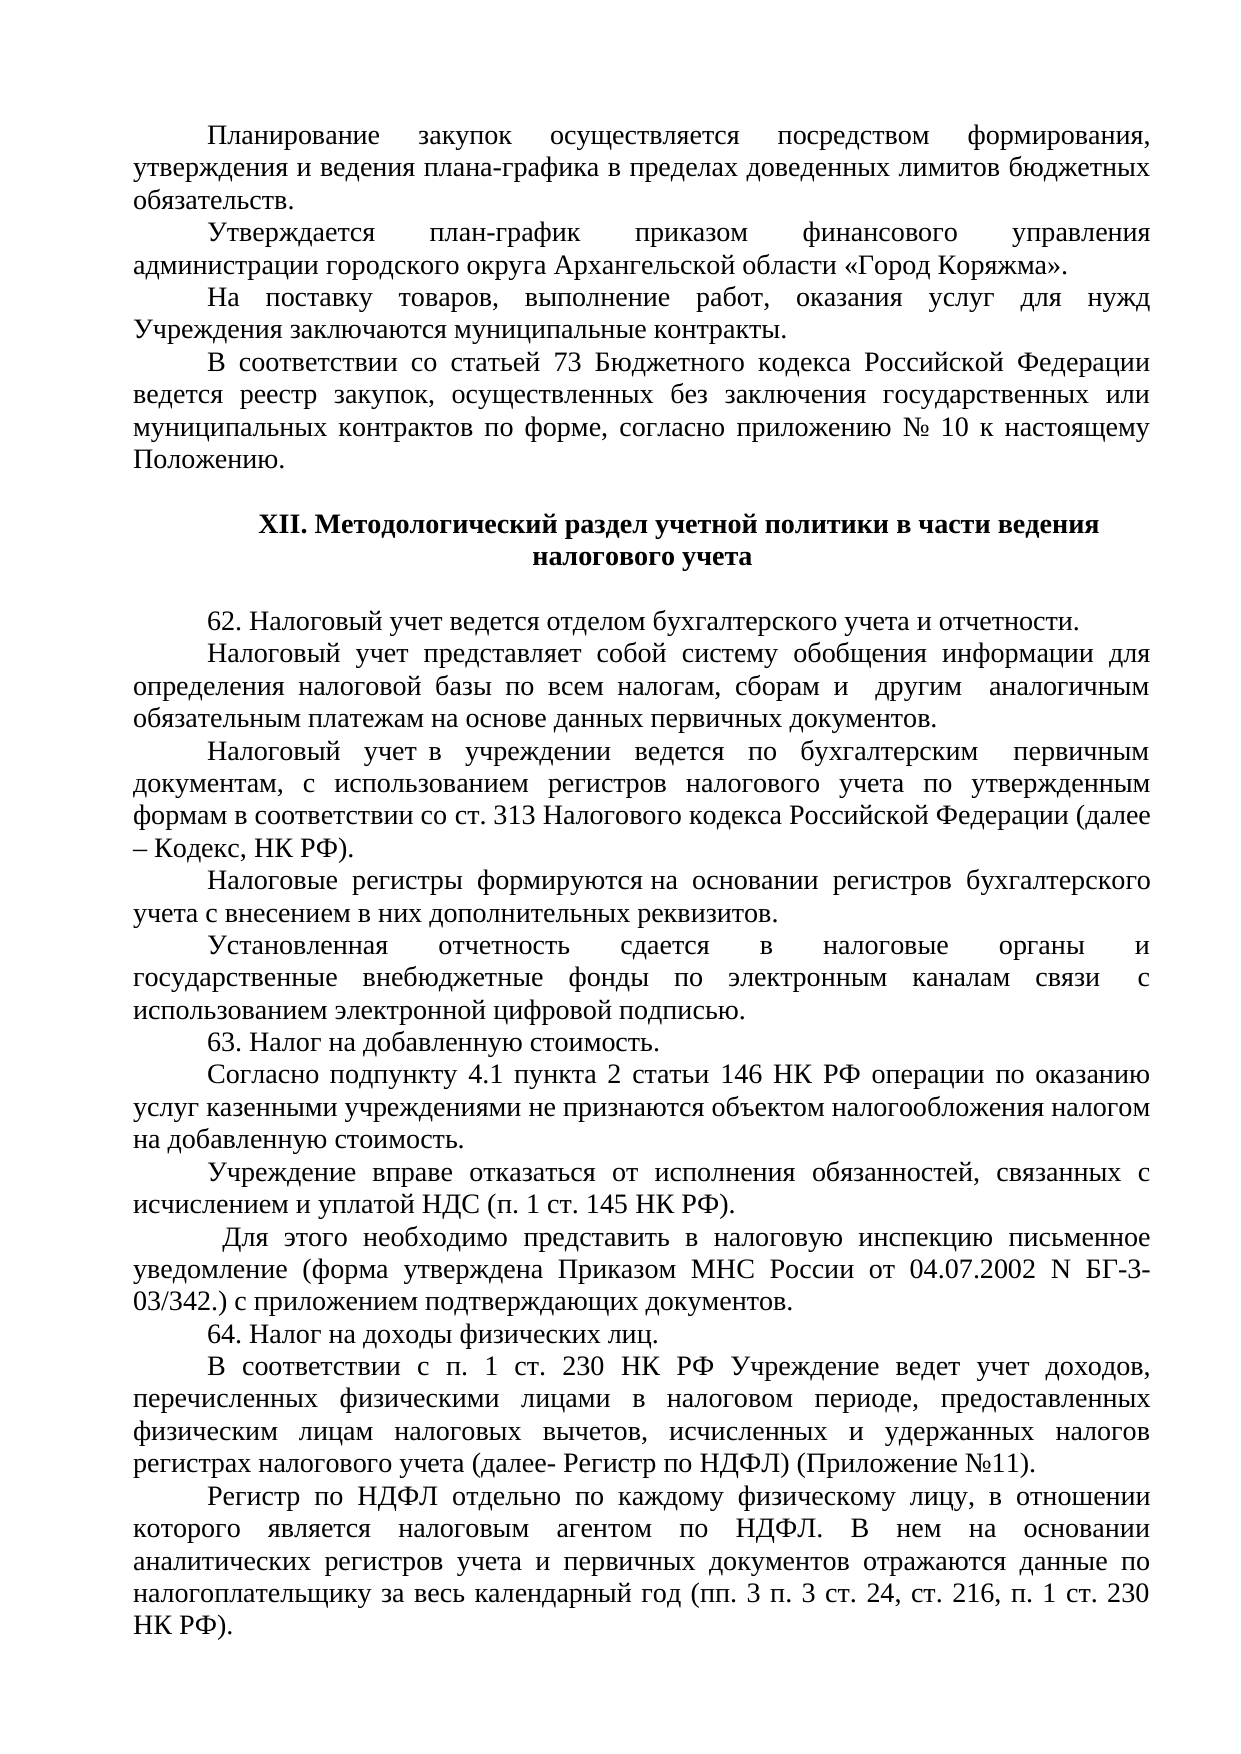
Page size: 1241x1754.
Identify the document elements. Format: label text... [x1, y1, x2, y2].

text Налоговый учет представляет собой систему обобщения информации для определения налоговой базы по всем налогам, сборам и другим аналогичным обязательным платежам на основе данных первичных документов. [133, 636, 1152, 734]
text В соответствии с п. 1 ст. 230 НК РФ Учреждение ведет учет доходов, перечисленных физическими лицами в налоговом периоде, предоставленных физическим лицам налоговых вычетов, исчисленных и удержанных налогов регистрах налогового учета (далее- Регистр по НДФЛ) (Приложение №11). [133, 1349, 1152, 1479]
list 62. Налоговый учет ведется отделом бухгалтерского учета и отчетности. [207, 604, 1152, 636]
text XII. Методологический раздел учетной политики в части ведения налогового учета [133, 507, 1152, 572]
text Регистр по НДФЛ отдельно по каждому физическому лицу, в отношении которого является налоговым агентом по НДФЛ. В нем на основании аналитических регистров учета и первичных документов отражаются данные по налогоплательщику за весь календарный год (пп. 3 п. 3 ст. 24, ст. 216, п. 1 ст. 230 НК РФ). [133, 1479, 1152, 1641]
text Установленная отчетность сдается в налоговые органы и государственные внебюджетные фонды по электронным каналам связи с использованием электронной цифровой подписью. [133, 928, 1152, 1025]
text Для этого необходимо представить в налоговую инспекцию письменное уведомление (форма утверждена Приказом МНС России от 04.07.2002 N БГ-3-03/342.) с приложением подтверждающих документов. [133, 1219, 1152, 1317]
text Согласно подпункту 4.1 пункта 2 статьи 146 НК РФ операции по оказанию услуг казенными учреждениями не признаются объектом налогообложения налогом на добавленную стоимость. [133, 1058, 1152, 1155]
text В соответствии со статьей 73 Бюджетного кодекса Российской Федерации ведется реестр закупок, осуществленных без заключения государственных или муниципальных контрактов по форме, согласно приложению № 10 к настоящему Положению. [133, 345, 1152, 474]
text На поставку товаров, выполнение работ, оказания услуг для нужд Учреждения заключаются муниципальные контракты. [133, 280, 1152, 345]
text Налоговые регистры формируются на основании регистров бухгалтерского учета с внесением в них дополнительных реквизитов. [133, 863, 1152, 928]
text Планирование закупок осуществляется посредством формирования, утверждения и ведения плана-графика в пределах доведенных лимитов бюджетных обязательств. [133, 118, 1152, 215]
text 64. Налог на доходы физических лиц. [133, 1317, 1152, 1349]
text Утверждается план-график приказом финансового управления администрации городского округа Архангельской области «Город Коряжма». [133, 215, 1152, 280]
text Налоговый учет в учреждении ведется по бухгалтерским первичным документам, с использованием регистров налогового учета по утвержденным формам в соответствии со ст. 313 Налогового кодекса Российской Федерации (далее – Кодекс, НК РФ). [133, 734, 1152, 863]
text 63. Налог на добавленную стоимость. [133, 1025, 1152, 1058]
text Учреждение вправе отказаться от исполнения обязанностей, связанных с исчислением и уплатой НДС (п. 1 ст. 145 НК РФ). [133, 1155, 1152, 1219]
